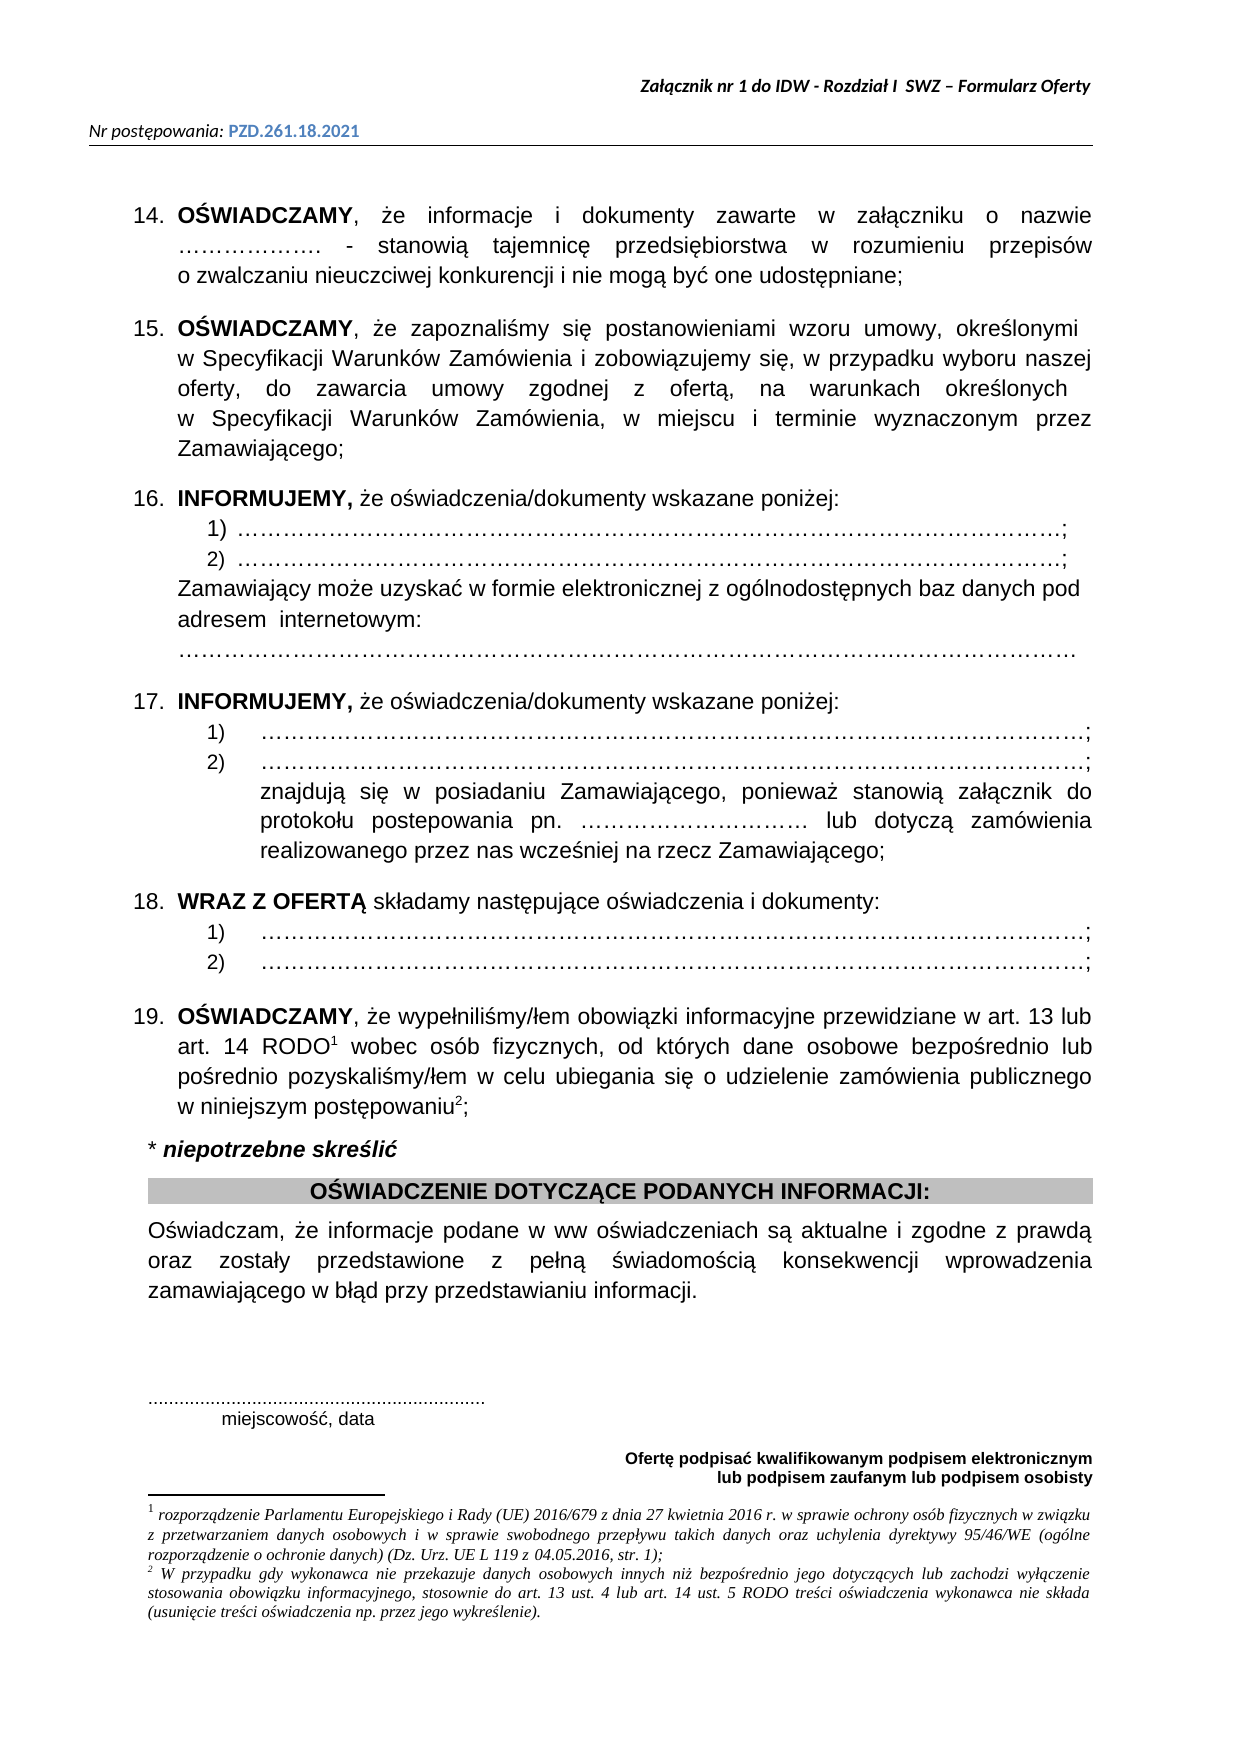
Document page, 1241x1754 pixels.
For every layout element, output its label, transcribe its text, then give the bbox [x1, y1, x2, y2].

list INFORMUJEMY, że oświadczenia/dokumenty wskazane poniżej: [133, 688, 1093, 714]
list WRAZ Z OFERTĄ składamy następujące oświadczenia i dokumenty: [133, 888, 1093, 914]
text Ofertę podpisać kwalifikowanym podpisem elektronicznym [148, 1449, 1093, 1468]
list znajdują się w posiadaniu Zamawiającego, ponieważ stanowią załącznik do protokołu postepowania pn. ………………………… lub dotyczą zamówienia realizowanego przez nas wcześniej na rzecz Zamawiającego; [260, 778, 1093, 863]
text * niepotrzebne skreślić [148, 1136, 1093, 1162]
list ………………………………………………………………………………………………; [207, 545, 1093, 572]
list Zamawiający może uzyskać w formie elektronicznej z ogólnodostępnych baz danych pod adresem internetowym: [177, 575, 1093, 632]
list ………………………………………………………………………………………………; [207, 948, 1093, 974]
text OŚWIADCZENIE DOTYCZĄCE PODANYCH INFORMACJI: [148, 1178, 1093, 1204]
text miejscowość, data [185, 1408, 1093, 1430]
list ………………………………………………………………………………………………; [207, 515, 1093, 541]
list ………………………………………………………………………………………………; [207, 918, 1093, 944]
list ………………………………………………………………………………………………; [207, 748, 1093, 774]
list INFORMUJEMY, że oświadczenia/dokumenty wskazane poniżej: [133, 485, 1093, 511]
list OŚWIADCZAMY, że wypełniliśmy/łem obowiązki informacyjne przewidziane w art. 13 lub art. 14 RODO wobec osób fizycznych, od których dane osobowe bezpośrednio lub pośrednio pozyskaliśmy/łem w celu ubiegania się o udzielenie zamówienia publicznego w niniejszym postępowaniu2; [133, 1003, 1093, 1119]
text ................................................................. [148, 1387, 1093, 1408]
list OŚWIADCZAMY, że informacje i dokumenty zawarte w załączniku o nazwie ………………. - stanowią tajemnicę przedsiębiorstwa w rozumieniu przepisów o zwalczaniu nieuczciwej konkurencji i nie mogą być one udostępniane; [133, 202, 1093, 289]
text lub podpisem zaufanym lub podpisem osobisty [148, 1468, 1093, 1487]
list ………………………………………………………………………………………………; [207, 718, 1093, 744]
list ………………………………………………………………………………….…………………… [177, 636, 1093, 662]
list OŚWIADCZAMY, że zapoznaliśmy się postanowieniami wzoru umowy, określonymi w Specyfikacji Warunków Zamówienia i zobowiązujemy się, w przypadku wyboru naszej oferty, do zawarcia umowy zgodnej z ofertą, na warunkach określonych w Specyfikacji Warunków Zamówienia, w miejscu i terminie wyznaczonym przez Zamawiającego; [133, 314, 1093, 462]
text Oświadczam, że informacje podane w ww oświadczeniach są aktualne i zgodne z prawdą oraz zostały przedstawione z pełną świadomością konsekwencji wprowadzenia zamawiającego w błąd przy przedstawianiu informacji. [148, 1217, 1093, 1304]
